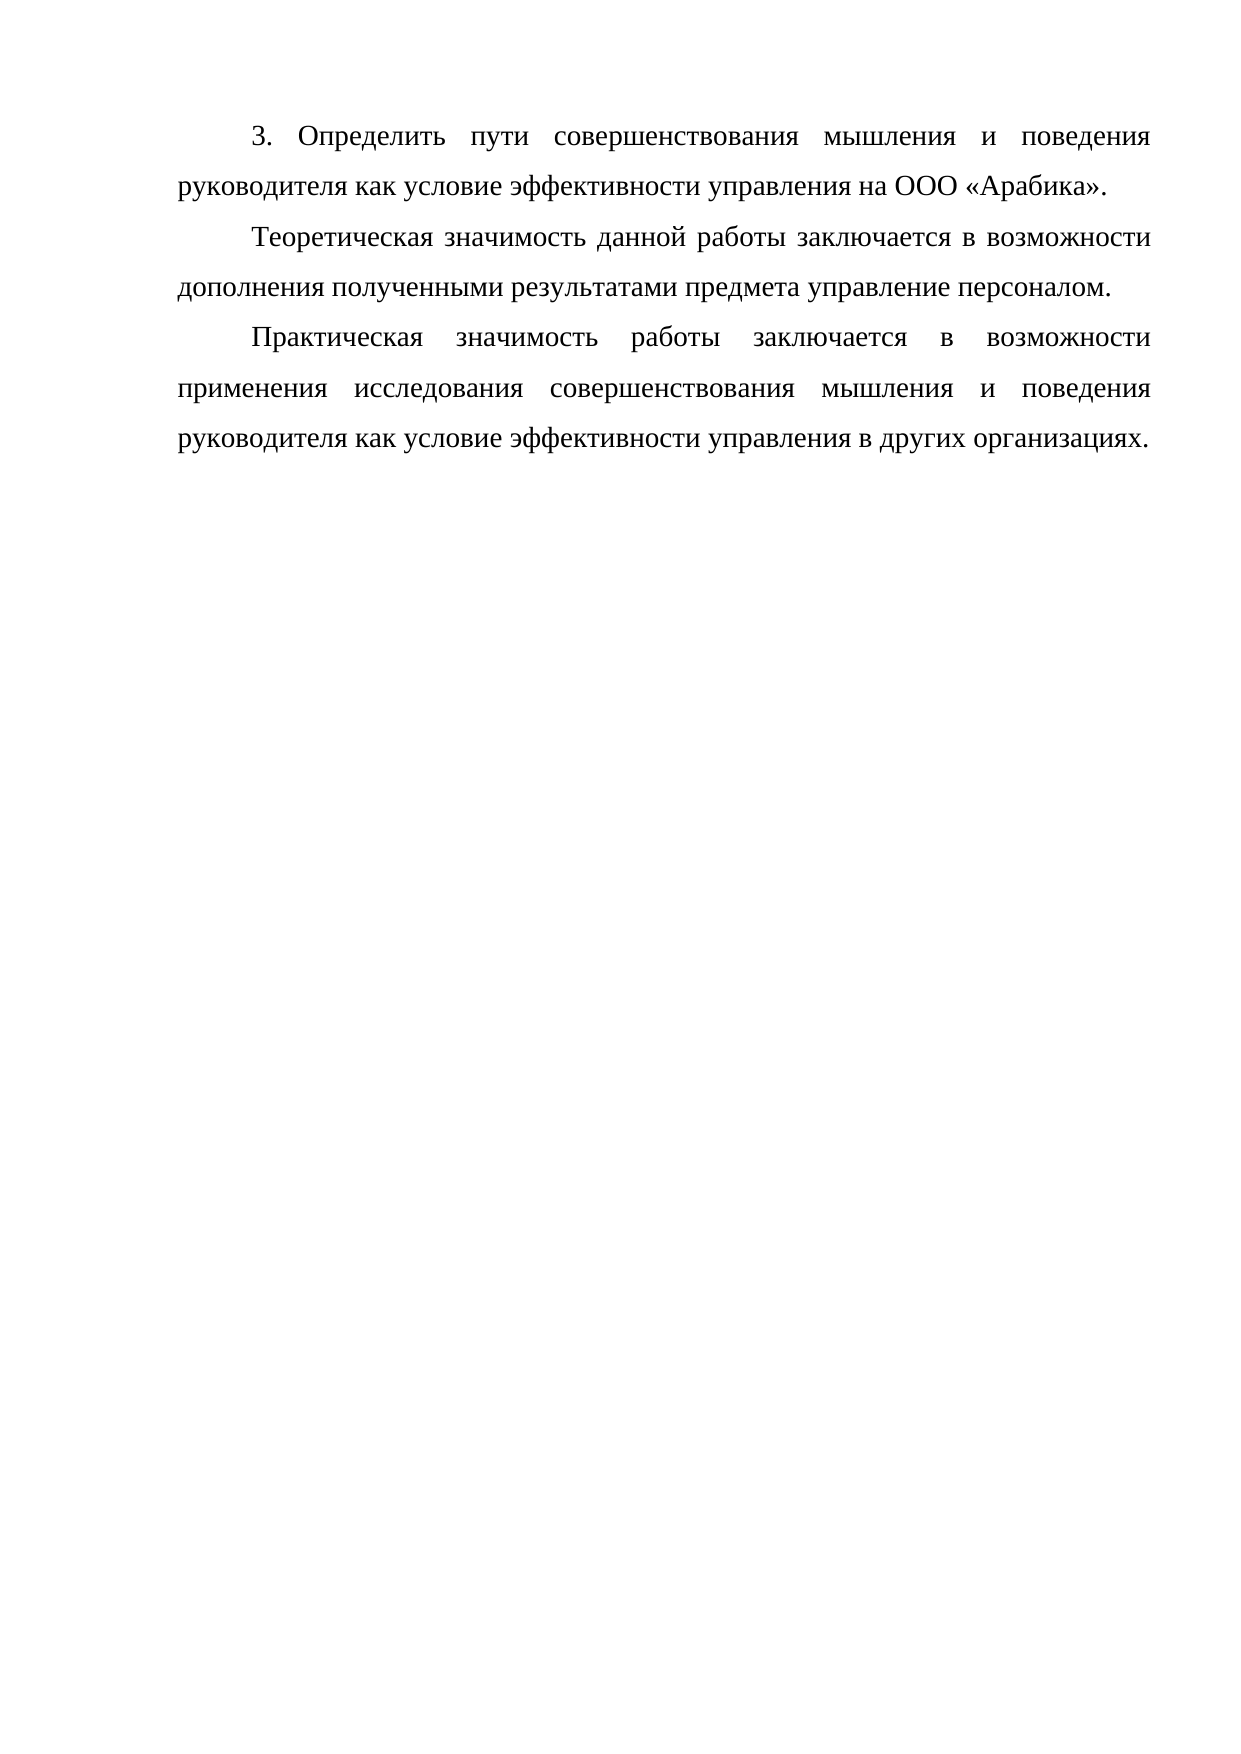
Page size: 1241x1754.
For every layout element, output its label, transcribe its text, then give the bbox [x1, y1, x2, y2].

text 3. Определить пути совершенствования мышления и поведения руководителя как условие эффективности управления на ООО «Арабика». [177, 118, 1152, 202]
text Практическая значимость работы заключается в возможности применения исследования совершенствования мышления и поведения руководителя как условие эффективности управления в других организациях. [177, 319, 1152, 453]
text Теоретическая значимость данной работы заключается в возможности дополнения полученными результатами предмета управление персоналом. [177, 219, 1152, 303]
